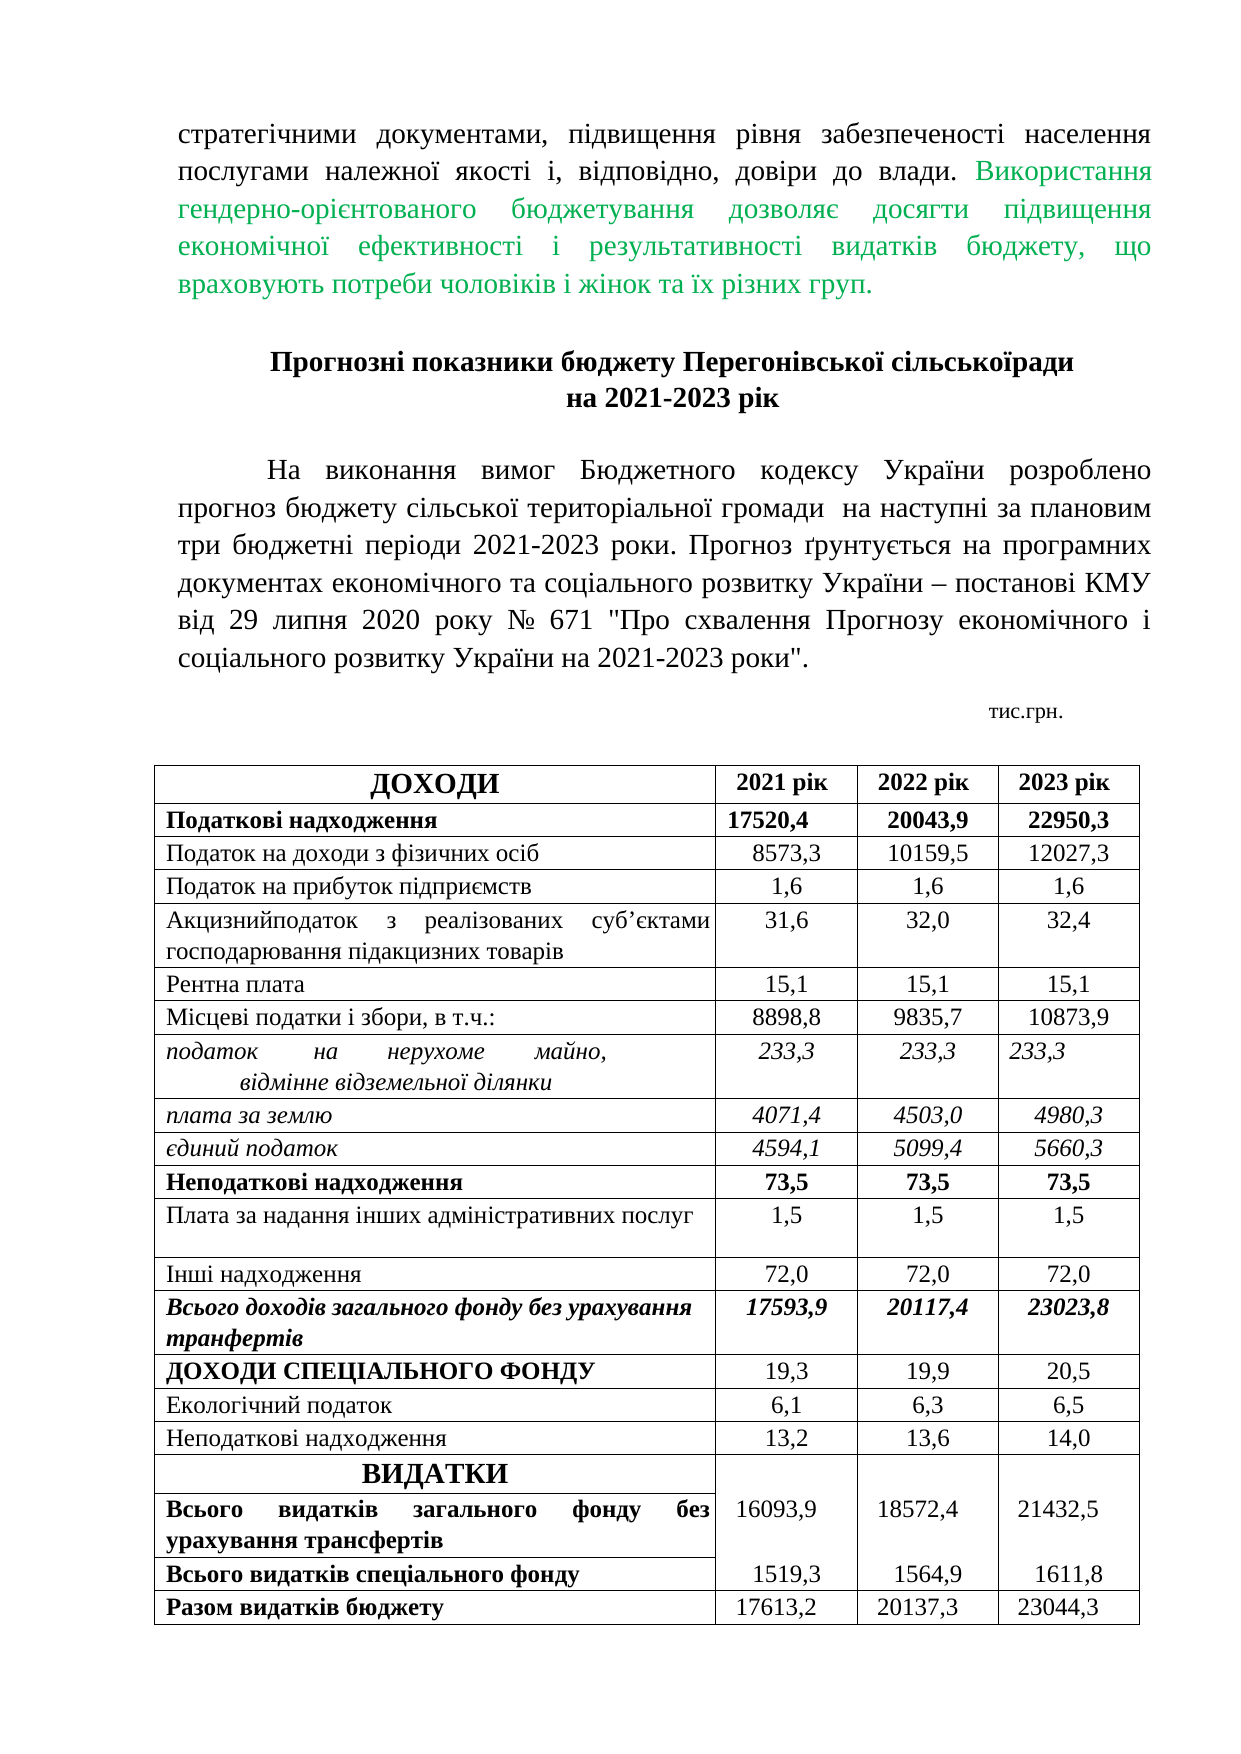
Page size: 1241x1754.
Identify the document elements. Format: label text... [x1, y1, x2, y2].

table_cell 14,0 [999, 1422, 1139, 1454]
table_cell Всього видатків загального фонду без урахування трансфертів [155, 1494, 715, 1557]
table_cell 73,5 [999, 1166, 1139, 1198]
table_cell 4071,4 [716, 1099, 857, 1131]
table_cell 72,0 [858, 1258, 998, 1290]
table_cell 5099,4 [858, 1133, 998, 1165]
table_cell 18572,4 [858, 1494, 998, 1557]
table_cell 20043,9 [858, 804, 998, 836]
table_cell 32,0 [858, 904, 998, 967]
table_header ДОХОДИ [155, 766, 715, 803]
table_header 2023 рік [999, 766, 1139, 803]
table_cell 8573,3 [716, 837, 857, 869]
table_cell 17593,9 [716, 1291, 857, 1354]
table_cell 20117,4 [858, 1291, 998, 1354]
table_cell Інші надходження [155, 1258, 715, 1290]
table_cell Податок на доходи з фізичних осіб [155, 837, 715, 869]
table_cell 31,6 [716, 904, 857, 967]
table_cell 21432,5 [999, 1494, 1139, 1557]
table_cell плата за землю [155, 1099, 715, 1131]
table_cell Плата за надання інших адміністративних послуг [155, 1199, 715, 1257]
table_cell 20,5 [999, 1355, 1139, 1388]
table_cell 1519,3 [716, 1558, 857, 1590]
text тис.грн. [899, 679, 1152, 723]
table_cell 73,5 [716, 1166, 857, 1198]
table_cell 10159,5 [858, 837, 998, 869]
table_cell Разом видатків бюджету [155, 1591, 715, 1623]
table_cell Екологічний податок [155, 1389, 715, 1421]
table_cell 233,3 [716, 1035, 857, 1098]
table_cell 233,3 [999, 1035, 1139, 1098]
table_cell 8898,8 [716, 1001, 857, 1034]
table_cell 17613,2 [716, 1591, 857, 1623]
table_cell 6,5 [999, 1389, 1139, 1421]
text На виконання вимог Бюджетного кодексу України розроблено прогноз бюджету сільської територіальної громади на наступні за плановим три бюджетні періоди 2021-2023 роки. Прогноз ґрунтується на програмних документах економічного та соціального розвитку України – постанові КМУ від 29 липня 2020 року № 671 "Про схвалення Прогнозу економічного і соціального розвитку України на 2021-2023 роки". [178, 452, 1152, 673]
table_cell 16093,9 [716, 1494, 857, 1557]
table_cell 5660,3 [999, 1133, 1139, 1165]
table_cell 72,0 [716, 1258, 857, 1290]
table_header 2021 рік [716, 766, 857, 803]
table_cell 1,6 [716, 870, 857, 903]
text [178, 116, 1152, 299]
table_cell Акцизнийподаток з реалізованих суб’єктами господарювання підакцизних товарів [155, 904, 715, 967]
table_cell Неподаткові надходження [155, 1422, 715, 1454]
table_cell 1564,9 [858, 1558, 998, 1590]
table_cell 4594,1 [716, 1133, 857, 1165]
table_cell Всього видатків спеціального фонду [155, 1558, 715, 1590]
table_cell 1,6 [999, 870, 1139, 903]
table_header 2022 рік [858, 766, 998, 803]
table_cell 10873,9 [999, 1001, 1139, 1034]
table_cell Податкові надходження [155, 804, 715, 836]
table_cell Податок на прибуток підприємств [155, 870, 715, 903]
table_cell Рентна плата [155, 968, 715, 1000]
table_cell [999, 1455, 1139, 1492]
table_cell єдиний податок [155, 1133, 715, 1165]
table_cell Неподаткові надходження [155, 1166, 715, 1198]
table_cell ДОХОДИ СПЕЦІАЛЬНОГО ФОНДУ [155, 1355, 715, 1388]
table_cell ВИДАТКИ [155, 1455, 715, 1492]
table_cell [716, 1455, 857, 1492]
table_cell 1611,8 [999, 1558, 1139, 1590]
table_cell 17520,4 [716, 804, 857, 836]
table_cell 20137,3 [858, 1591, 998, 1623]
table_cell 32,4 [999, 904, 1139, 967]
table_cell 15,1 [858, 968, 998, 1000]
table_cell 23023,8 [999, 1291, 1139, 1354]
table_cell 15,1 [716, 968, 857, 1000]
table_cell 6,3 [858, 1389, 998, 1421]
table_cell 9835,7 [858, 1001, 998, 1034]
table_cell 1,5 [716, 1199, 857, 1257]
table_cell податок на нерухоме майно, відмінне відземельної ділянки [155, 1035, 715, 1098]
table_cell [858, 1455, 998, 1492]
table_cell 23044,3 [999, 1591, 1139, 1623]
table_cell 1,6 [858, 870, 998, 903]
table_cell Всього доходів загального фонду без урахування транфертів [155, 1291, 715, 1354]
table_cell 6,1 [716, 1389, 857, 1421]
table_cell Місцеві податки і збори, в т.ч.: [155, 1001, 715, 1034]
table_cell 1,5 [858, 1199, 998, 1257]
table_cell 15,1 [999, 968, 1139, 1000]
table_cell 19,3 [716, 1355, 857, 1388]
table_cell 13,6 [858, 1422, 998, 1454]
table_cell 233,3 [858, 1035, 998, 1098]
table_cell 72,0 [999, 1258, 1139, 1290]
table_cell 12027,3 [999, 837, 1139, 869]
table_cell 4503,0 [858, 1099, 998, 1131]
subtitle Прогнозні показники бюджету Перегонівської сільськоїради на 2021-2023 рік [247, 344, 1096, 413]
table_cell 22950,3 [999, 804, 1139, 836]
table_cell 73,5 [858, 1166, 998, 1198]
table_cell 13,2 [716, 1422, 857, 1454]
table_cell 1,5 [999, 1199, 1139, 1257]
table_cell 4980,3 [999, 1099, 1139, 1131]
table_cell 19,9 [858, 1355, 998, 1388]
